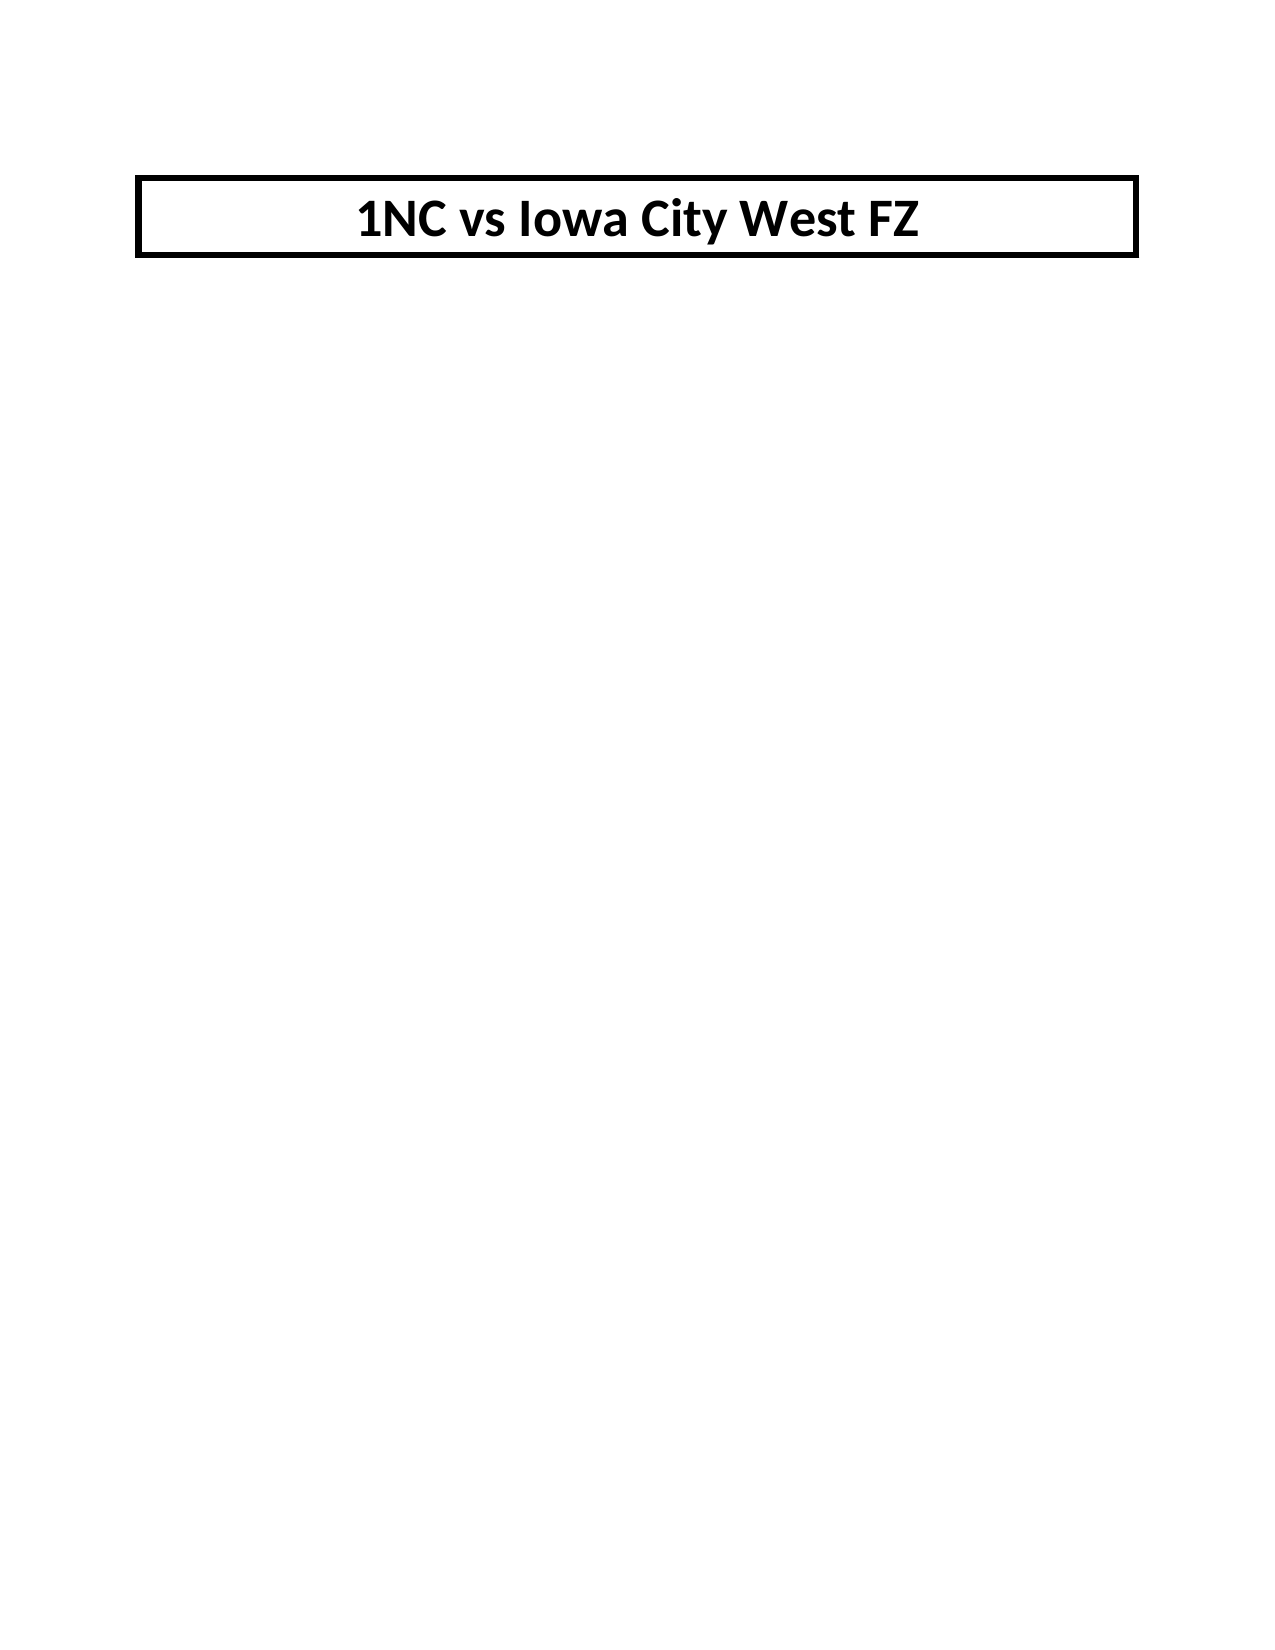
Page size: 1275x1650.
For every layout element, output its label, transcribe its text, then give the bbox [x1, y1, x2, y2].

subtitle 1NC vs Iowa City West FZ [142, 181, 1133, 252]
